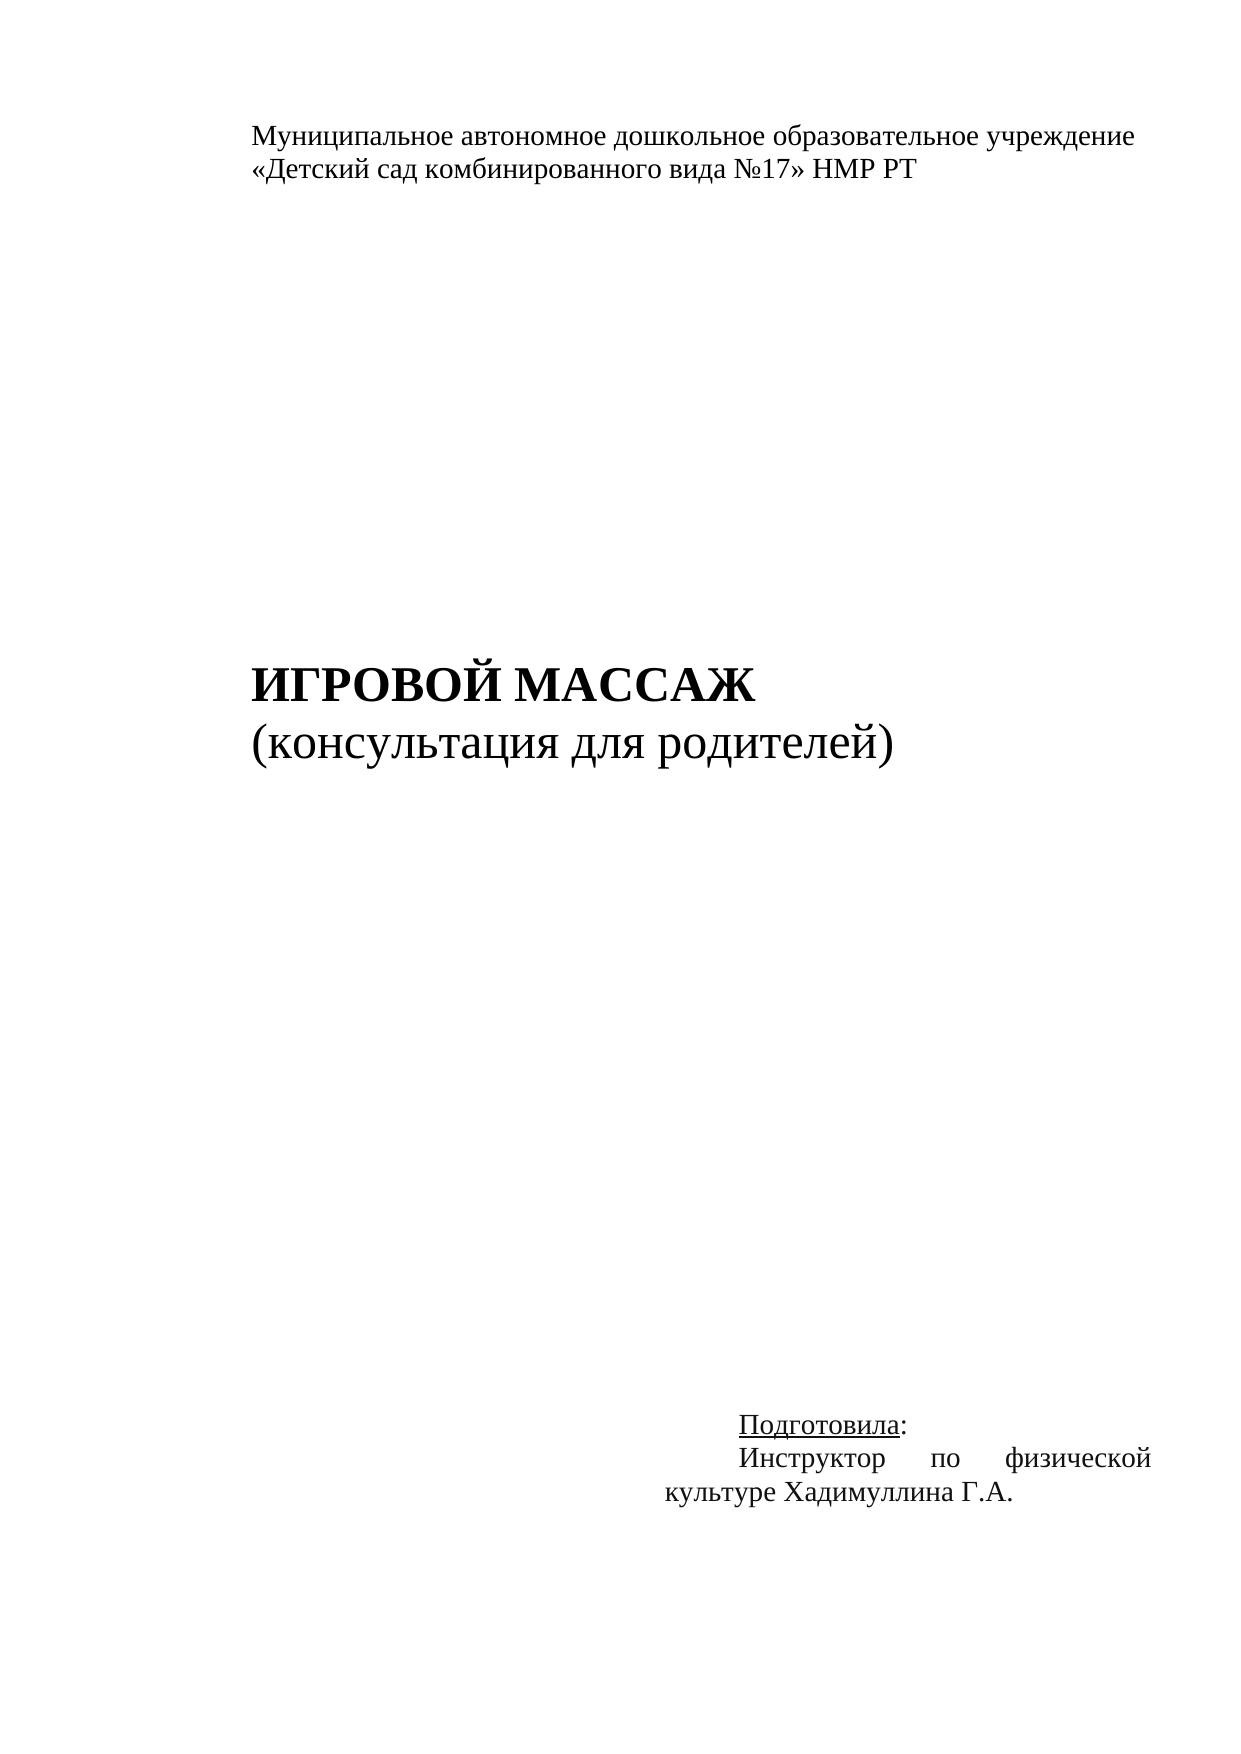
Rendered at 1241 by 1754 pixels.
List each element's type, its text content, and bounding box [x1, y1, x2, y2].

text Подготовила: [664, 1407, 1152, 1441]
text ИГРОВОЙ МАССАЖ [177, 655, 1152, 712]
text «Детский сад комбинированного вида №17» НМР РТ [177, 152, 1152, 185]
text Инструктор по физической культуре Хадимуллина Г.А. [664, 1441, 1152, 1508]
text Муниципальное автономное дошкольное образовательное учреждение [177, 118, 1152, 152]
text (консультация для родителей) [177, 712, 1152, 770]
